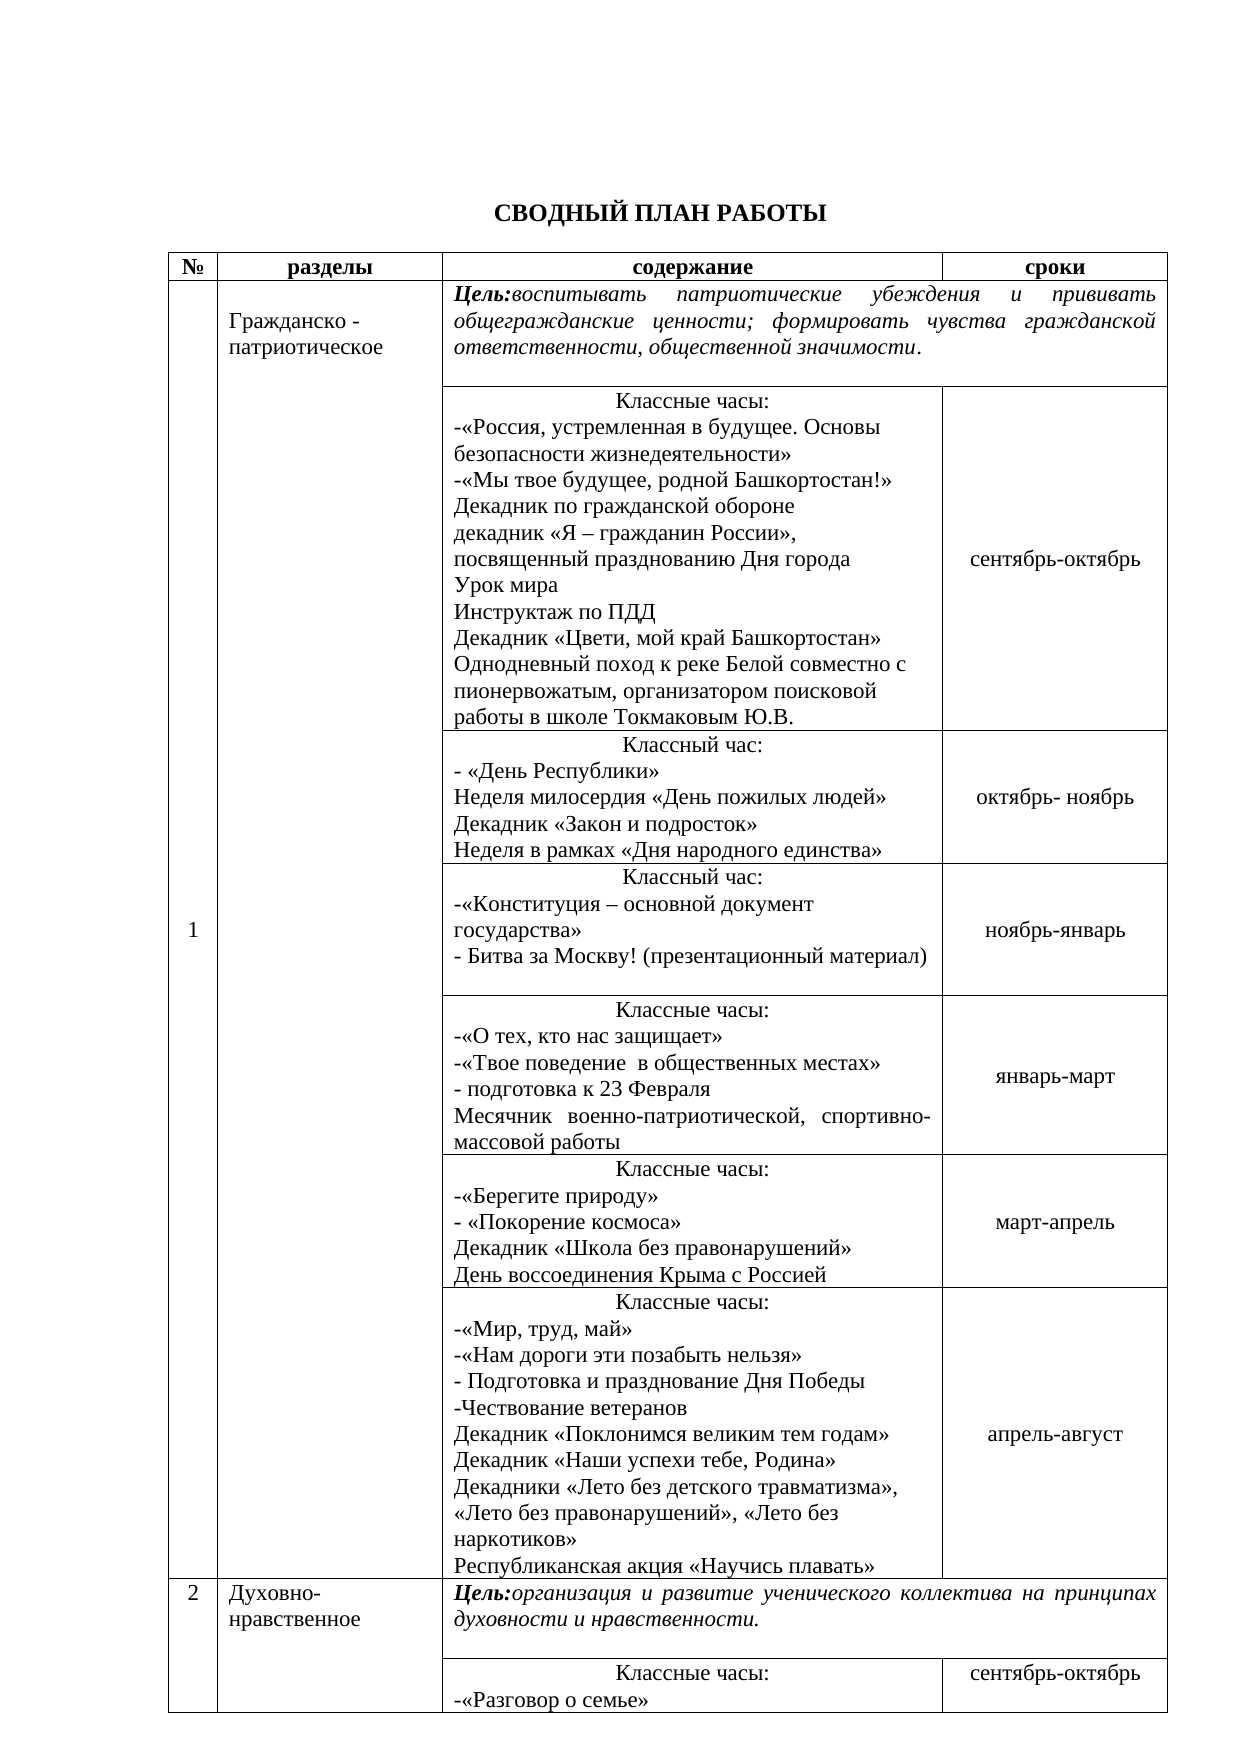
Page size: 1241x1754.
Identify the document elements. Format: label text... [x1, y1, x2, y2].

table_header № [169, 253, 217, 279]
table_cell Классный час: - «День Республики» Неделя милосердия «День пожилых людей» Декадник «Закон и подросток» Неделя в рамках «Дня народного единства» [443, 731, 942, 862]
table_cell ноябрь-январь [943, 864, 1167, 995]
table_cell апрель-август [943, 1288, 1167, 1578]
table_cell октябрь- ноябрь [943, 731, 1167, 862]
table_cell 1 [169, 281, 217, 1578]
table_cell Гражданско -патриотическое [218, 281, 442, 1578]
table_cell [443, 1659, 942, 1712]
table_cell Классные часы: -«О тех, кто нас защищает» -«Твое поведение в общественных местах» - подготовка к 23 Февраля Месячник военно-патриотической, спортивно-массовой работы [443, 996, 942, 1154]
table_header сроки [943, 253, 1167, 279]
table_cell март-апрель [943, 1155, 1167, 1287]
table_cell Классный час: -«Конституция – основной документ государства» - Битва за Москву! (презентационный материал) [443, 864, 942, 995]
table_cell Классные часы: -«Россия, устремленная в будущее. Основы безопасности жизнедеятельности» -«Мы твое будущее, родной Башкортостан!» Декадник по гражданской обороне декадник «Я – гражданин России», посвященный празднованию Дня города Урок мира Инструктаж по ПДД Декадник «Цвети, мой край Башкортостан» Однодневный поход к реке Белой совместно с пионервожатым, организатором поисковой работы в школе Токмаковым Ю.В. [443, 387, 942, 729]
table_cell 2 [169, 1579, 217, 1712]
table_cell сентябрь-октябрь [943, 387, 1167, 729]
table_cell Цель:воспитывать патриотические убеждения и прививать общегражданские ценности; формировать чувства гражданской ответственности, общественной значимости. [443, 281, 1167, 386]
table_cell Классные часы: -«Берегите природу» - «Покорение космоса» Декадник «Школа без правонарушений» День воссоединения Крыма с Россией [443, 1155, 942, 1287]
table_header содержание [443, 253, 942, 279]
text СВОДНЫЙ ПЛАН РАБОТЫ [169, 198, 1152, 227]
table_cell январь-март [943, 996, 1167, 1154]
table_cell Духовно-нравственное [218, 1579, 442, 1712]
table_cell Классные часы: -«Мир, труд, май» -«Нам дороги эти позабыть нельзя» - Подготовка и празднование Дня Победы -Чествование ветеранов Декадник «Поклонимся великим тем годам» Декадник «Наши успехи тебе, Родина» Декадники «Лето без детского травматизма», «Лето без правонарушений», «Лето без наркотиков» Республиканская акция «Научись плавать» [443, 1288, 942, 1578]
table_header разделы [218, 253, 442, 279]
table_cell сентябрь-октябрь [943, 1659, 1167, 1712]
table_cell Цель:организация и развитие ученического коллектива на принципах духовности и нравственности. [443, 1579, 1167, 1658]
